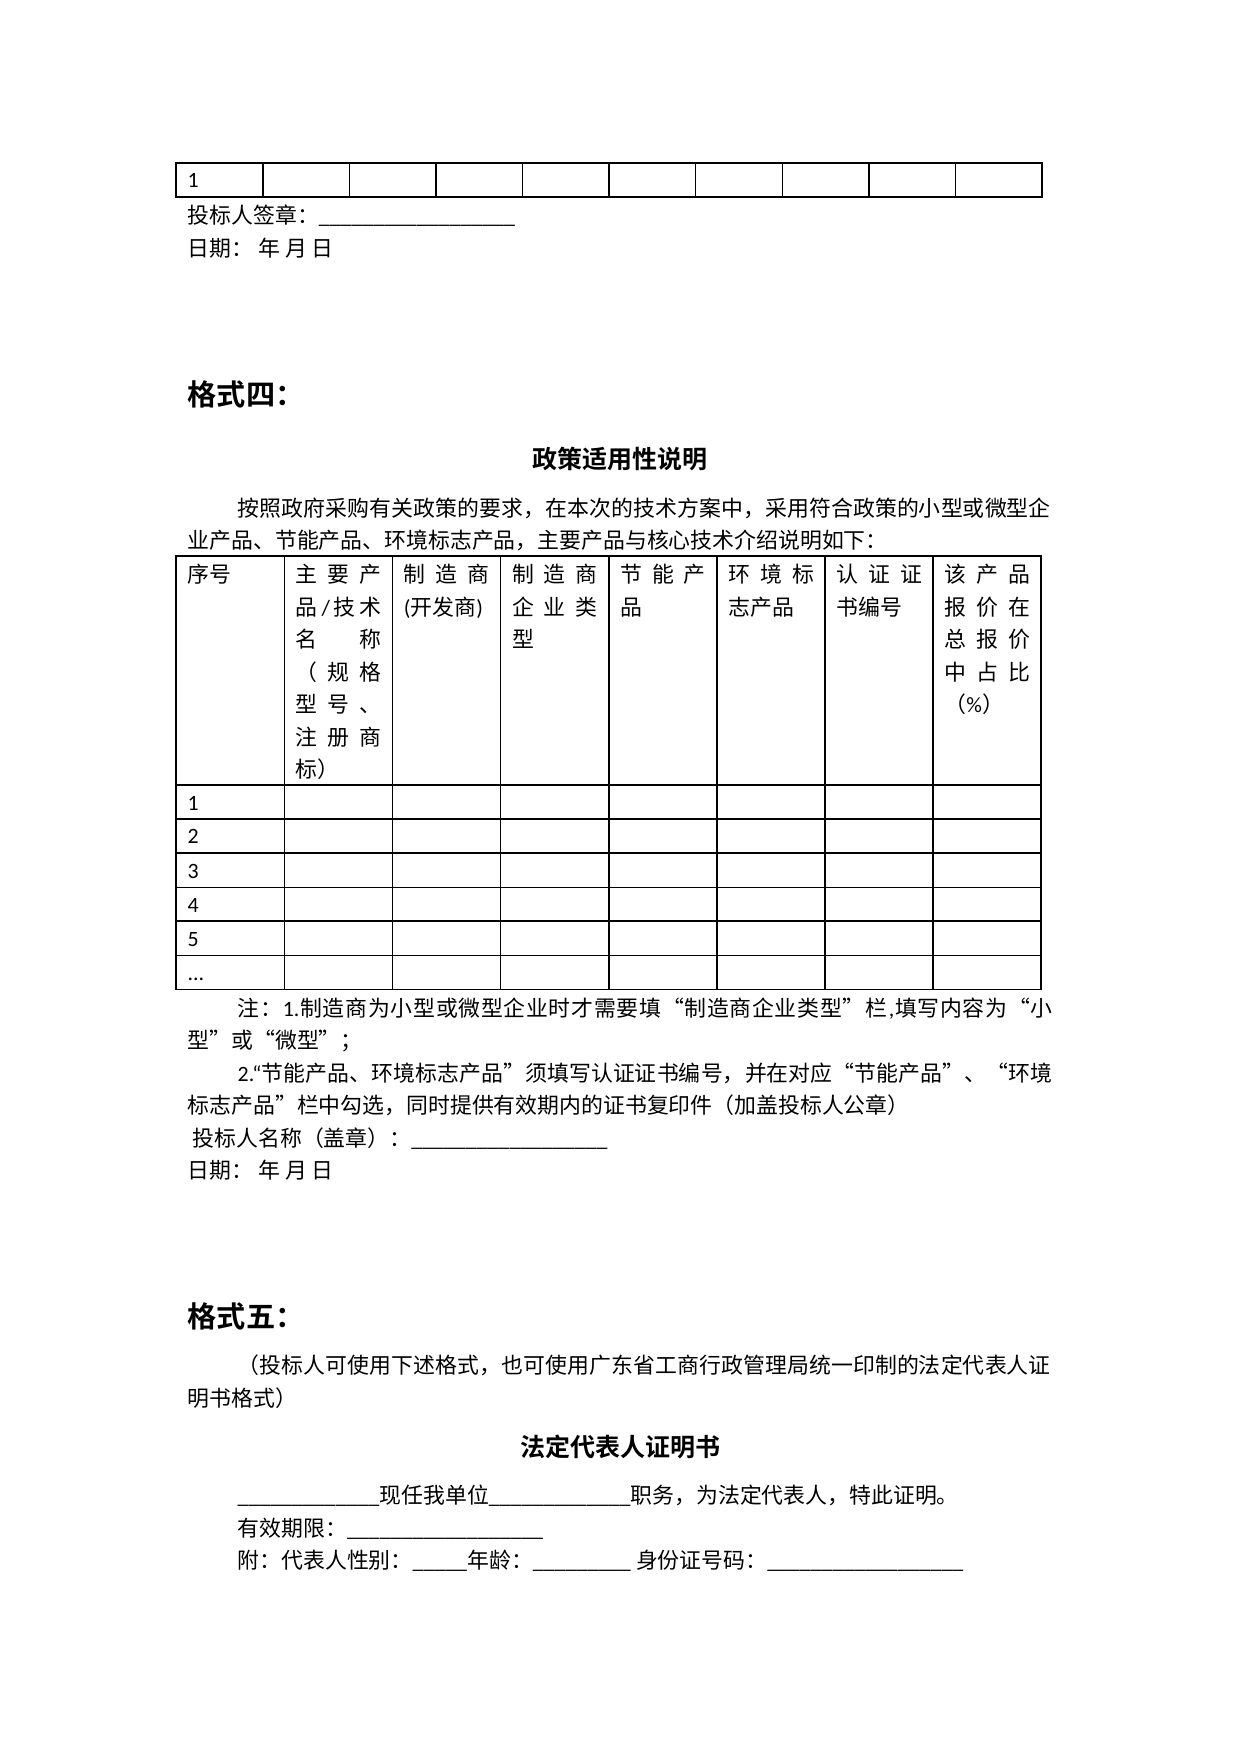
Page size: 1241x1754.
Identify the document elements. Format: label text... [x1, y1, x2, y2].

text 附：代表人性别：_____年龄：_________ 身份证号码：__________________ [187, 1543, 1053, 1575]
table_cell [610, 922, 716, 954]
table_cell [501, 820, 608, 852]
table_cell [934, 956, 1040, 988]
table_cell [826, 820, 932, 852]
table_cell [610, 820, 716, 852]
table_cell [610, 888, 716, 920]
text 2.“节能产品、环境标志产品”须填写认证证书编号，并在对应“节能产品”、“环境标志产品”栏中勾选，同时提供有效期内的证书复印件（加盖投标人公章） [187, 1055, 1053, 1120]
table_cell [610, 786, 716, 818]
table_cell [718, 888, 824, 920]
table_cell [934, 820, 1040, 852]
table_cell [437, 164, 522, 196]
table_cell [826, 956, 932, 988]
table_cell [523, 164, 608, 196]
table_cell [610, 956, 716, 988]
table_cell 5 [177, 922, 284, 954]
table_cell [956, 164, 1041, 196]
table_cell [696, 164, 782, 196]
text 有效期限：__________________ [187, 1510, 1053, 1543]
table_cell [826, 854, 932, 886]
text 投标人名称（盖章）：__________________ [187, 1120, 1053, 1153]
table_cell [826, 922, 932, 954]
table_header 序号 [177, 557, 284, 784]
table_cell [285, 820, 392, 852]
table_cell [870, 164, 955, 196]
text 政策适用性说明 [187, 425, 1053, 490]
table_cell [718, 786, 824, 818]
table_cell [934, 786, 1040, 818]
table_cell [826, 888, 932, 920]
table_cell [285, 888, 392, 920]
table_cell [934, 854, 1040, 886]
table_cell [393, 956, 500, 988]
table_cell 3 [177, 854, 284, 886]
text 日期： 年 月 日 [187, 230, 1053, 263]
table_cell [501, 854, 608, 886]
table_cell [610, 854, 716, 886]
table_cell [350, 164, 435, 196]
table_cell [285, 956, 392, 988]
table_cell ... [177, 956, 284, 988]
table_cell [718, 820, 824, 852]
text （投标人可使用下述格式，也可使用广东省工商行政管理局统一印制的法定代表人证明书格式） [187, 1348, 1053, 1413]
table_cell [501, 888, 608, 920]
table_cell 2 [177, 820, 284, 852]
table_header 该产品报价在总报价中占比（%） [934, 557, 1040, 784]
table_header 制造商企业类型 [501, 557, 608, 784]
table_header 制造商(开发商) [393, 557, 500, 784]
table_cell [285, 786, 392, 818]
text 日期： 年 月 日 [187, 1153, 1053, 1185]
table_cell [934, 922, 1040, 954]
table_header 主要产品/技术名称（规格型号、注册商标） [285, 557, 392, 784]
text 投标人签章：__________________ [187, 198, 1053, 230]
text _____________现任我单位_____________职务，为法定代表人，特此证明。 [187, 1478, 1053, 1510]
table_cell [501, 922, 608, 954]
table_cell [393, 820, 500, 852]
table_header 环境标志产品 [718, 557, 824, 784]
table_cell [501, 956, 608, 988]
table_cell [285, 854, 392, 886]
table_cell [718, 922, 824, 954]
table_cell [501, 786, 608, 818]
table_cell [393, 786, 500, 818]
table_cell [783, 164, 868, 196]
table_cell 1 [177, 164, 262, 196]
table_cell [393, 854, 500, 886]
table_cell [826, 786, 932, 818]
table_cell [285, 922, 392, 954]
table_cell [718, 854, 824, 886]
text 法定代表人证明书 [187, 1413, 1053, 1478]
table_cell [393, 922, 500, 954]
text 注：1.制造商为小型或微型企业时才需要填“制造商企业类型”栏,填写内容为“小型”或“微型”； [187, 990, 1053, 1055]
text 格式五： [187, 1283, 1053, 1348]
table_cell [610, 164, 695, 196]
table_cell [264, 164, 349, 196]
text 按照政府采购有关政策的要求，在本次的技术方案中，采用符合政策的小型或微型企业产品、节能产品、环境标志产品，主要产品与核心技术介绍说明如下： [187, 490, 1053, 555]
table_cell [934, 888, 1040, 920]
table_cell [718, 956, 824, 988]
table_cell [393, 888, 500, 920]
table_cell 1 [177, 786, 284, 818]
table_cell 4 [177, 888, 284, 920]
text 格式四： [187, 360, 1053, 425]
table_header 认证证书编号 [826, 557, 932, 784]
table_header 节能产品 [610, 557, 716, 784]
